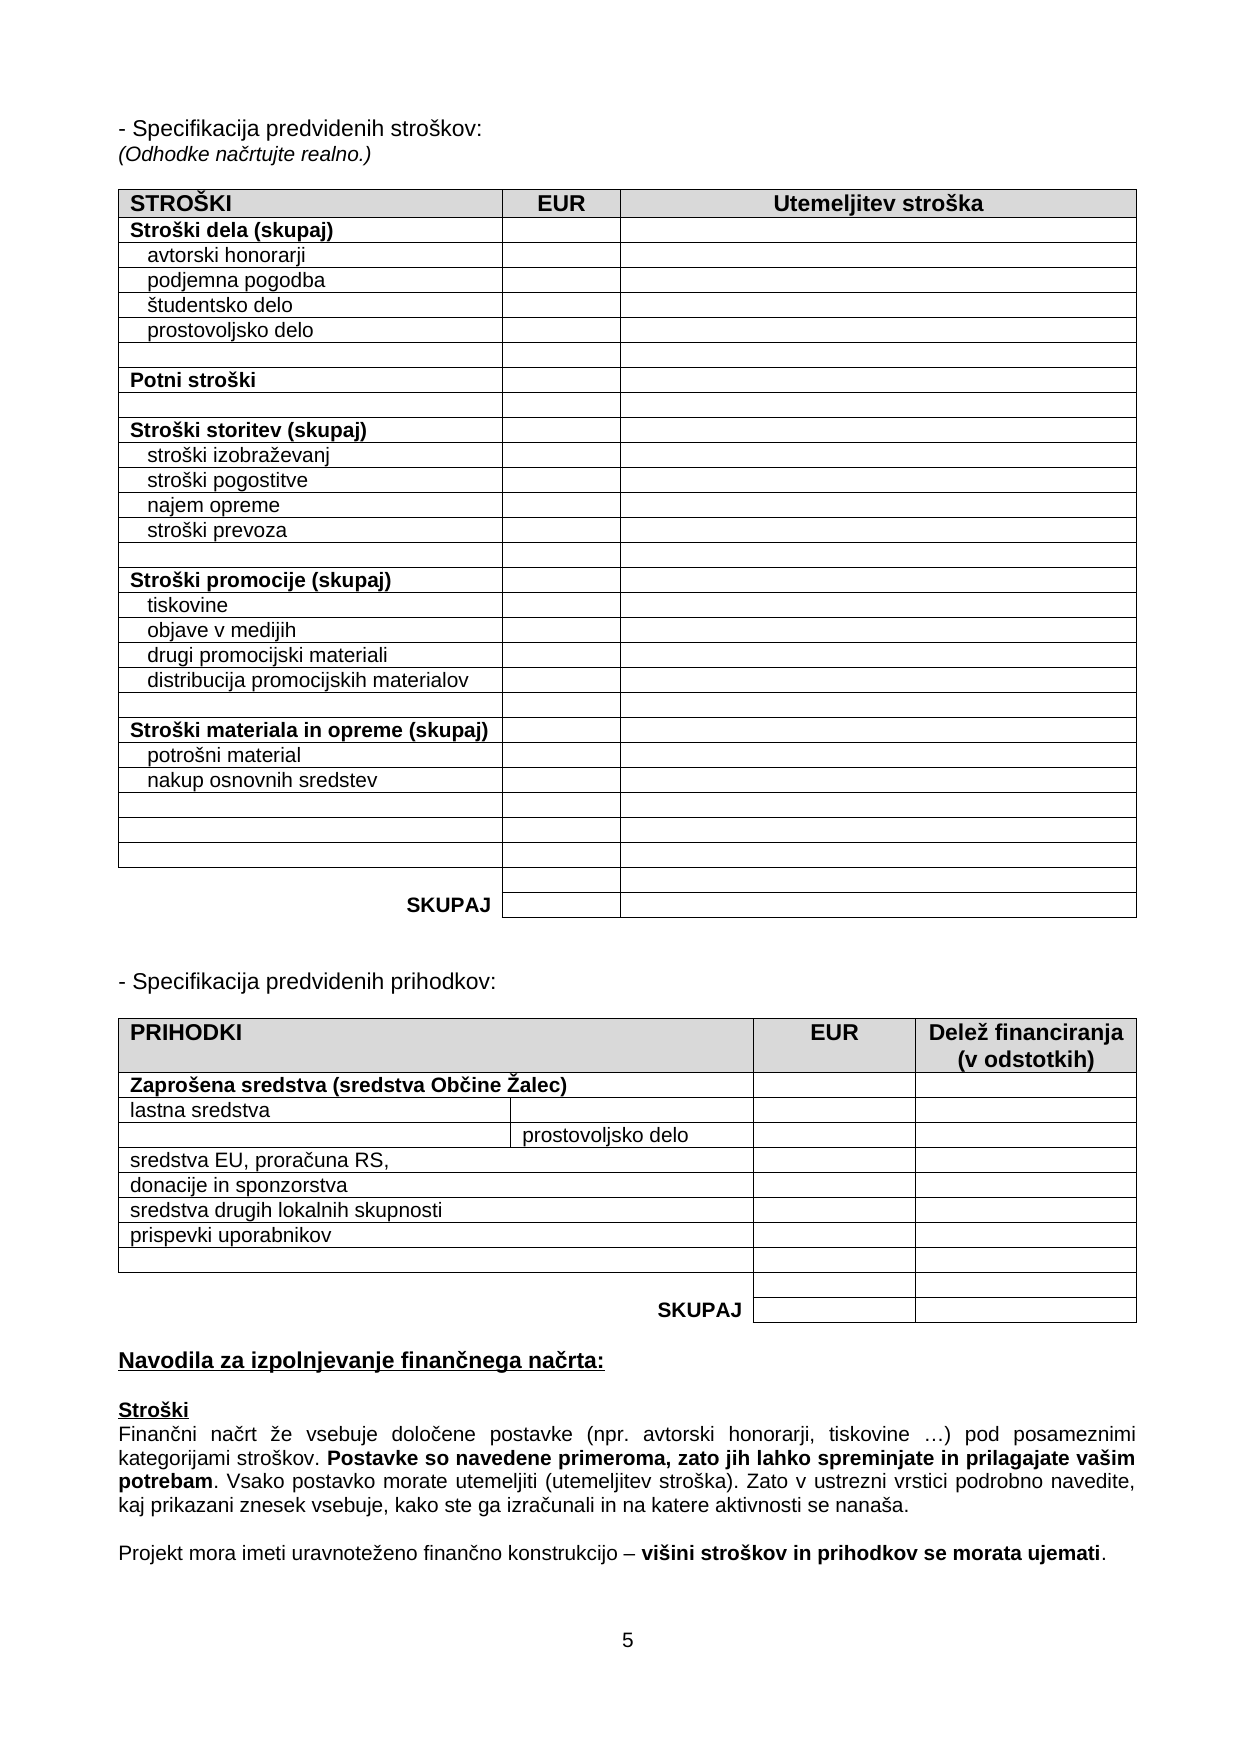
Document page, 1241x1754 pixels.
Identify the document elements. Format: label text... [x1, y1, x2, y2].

table_cell [754, 1173, 915, 1197]
table_cell [503, 593, 620, 617]
table_cell Stroški promocije (skupaj) [119, 568, 502, 592]
table_cell [621, 893, 1136, 917]
table_cell Potni stroški [119, 368, 502, 392]
table_cell [119, 543, 502, 567]
table_cell [503, 443, 620, 467]
table_cell [621, 593, 1136, 617]
table_header EUR [503, 190, 620, 217]
table_cell [119, 393, 502, 417]
table_cell [503, 243, 620, 267]
table_cell [503, 493, 620, 517]
table_cell [119, 793, 502, 817]
table_cell [503, 618, 620, 642]
table_cell potrošni material [119, 743, 502, 767]
table_cell [503, 293, 620, 317]
table_cell [754, 1248, 915, 1272]
table_cell [503, 368, 620, 392]
table_cell [754, 1123, 915, 1147]
text Projekt mora imeti uravnoteženo finančno konstrukcijo – višini stroškov in prihodkov se morata ujemati. [118, 1541, 1137, 1565]
table_cell [621, 318, 1136, 342]
table_cell [754, 1273, 915, 1297]
table_cell [511, 1098, 753, 1122]
table_cell [503, 218, 620, 242]
table_cell drugi promocijski materiali [119, 643, 502, 667]
table_cell [621, 218, 1136, 242]
table_cell SKUPAJ [119, 1297, 753, 1322]
table_cell avtorski honorarji [119, 243, 502, 267]
table_cell [119, 1248, 753, 1272]
table_cell [621, 618, 1136, 642]
table_cell študentsko delo [119, 293, 502, 317]
table_cell [621, 243, 1136, 267]
table_cell [503, 468, 620, 492]
text - Specifikacija predvidenih prihodkov: [118, 968, 1137, 994]
table_cell [503, 843, 620, 867]
text Navodila za izpolnjevanje finančnega načrta: [118, 1347, 1137, 1373]
table_cell [916, 1173, 1136, 1197]
table_cell tiskovine [119, 593, 502, 617]
table_cell [621, 418, 1136, 442]
text Stroški [118, 1397, 1137, 1421]
table_cell [621, 343, 1136, 367]
table_header STROŠKI [119, 190, 502, 217]
table_cell [119, 693, 502, 717]
table_cell [621, 493, 1136, 517]
table_cell Zaprošena sredstva (sredstva Občine Žalec) [119, 1073, 753, 1097]
table_cell [621, 743, 1136, 767]
table_cell objave v medijih [119, 618, 502, 642]
text - Specifikacija predvidenih stroškov: [118, 115, 1137, 141]
table_cell najem opreme [119, 493, 502, 517]
table_cell [503, 768, 620, 792]
table_cell podjemna pogodba [119, 268, 502, 292]
table_header Utemeljitev stroška [621, 190, 1136, 217]
table_cell [916, 1148, 1136, 1172]
table_cell [621, 693, 1136, 717]
table_cell lastna sredstva [119, 1098, 510, 1122]
table_cell stroški izobraževanj [119, 443, 502, 467]
table_cell prispevki uporabnikov [119, 1223, 753, 1247]
table_cell [119, 843, 502, 867]
table_cell [621, 793, 1136, 817]
table_cell [503, 543, 620, 567]
table_cell [916, 1123, 1136, 1147]
table_cell [621, 393, 1136, 417]
table_cell Stroški dela (skupaj) [119, 218, 502, 242]
table_header PRIHODKI [119, 1019, 753, 1072]
table_cell [621, 568, 1136, 592]
table_cell [503, 793, 620, 817]
table_cell [916, 1073, 1136, 1097]
table_cell [621, 368, 1136, 392]
table_cell [503, 893, 620, 917]
table_cell [503, 668, 620, 692]
table_cell [503, 318, 620, 342]
table_cell prostovoljsko delo [119, 318, 502, 342]
table_cell [621, 293, 1136, 317]
table_cell [621, 768, 1136, 792]
table_cell [503, 743, 620, 767]
table_cell [621, 718, 1136, 742]
table_cell [621, 443, 1136, 467]
table_cell SKUPAJ [119, 892, 502, 917]
table_cell [621, 668, 1136, 692]
table_cell [503, 393, 620, 417]
table_cell [503, 343, 620, 367]
table_cell [503, 418, 620, 442]
table_cell [916, 1098, 1136, 1122]
table_cell [119, 818, 502, 842]
table_cell [916, 1273, 1136, 1297]
table_header EUR [754, 1019, 915, 1072]
table_cell donacije in sponzorstva [119, 1173, 753, 1197]
table_cell [621, 518, 1136, 542]
table_cell [916, 1223, 1136, 1247]
table_header Delež financiranja (v odstotkih) [916, 1019, 1136, 1072]
table_cell [621, 818, 1136, 842]
table_cell [119, 868, 502, 892]
table_cell prostovoljsko delo [511, 1123, 753, 1147]
table_cell distribucija promocijskih materialov [119, 668, 502, 692]
table_cell stroški pogostitve [119, 468, 502, 492]
table_cell Stroški storitev (skupaj) [119, 418, 502, 442]
table_cell [503, 818, 620, 842]
table_cell [621, 468, 1136, 492]
table_cell [503, 568, 620, 592]
table_cell [916, 1248, 1136, 1272]
table_cell [916, 1298, 1136, 1322]
table_cell [754, 1098, 915, 1122]
table_cell stroški prevoza [119, 518, 502, 542]
table_cell [621, 268, 1136, 292]
table_cell [119, 1273, 753, 1297]
table_cell [916, 1198, 1136, 1222]
table_cell Stroški materiala in opreme (skupaj) [119, 718, 502, 742]
table_cell nakup osnovnih sredstev [119, 768, 502, 792]
table_cell [119, 1123, 510, 1147]
text (Odhodke načrtujte realno.) [118, 141, 1137, 165]
table_cell [621, 868, 1136, 892]
table_cell [503, 693, 620, 717]
table_cell [119, 343, 502, 367]
table_cell [754, 1223, 915, 1247]
table_cell sredstva EU, proračuna RS, [119, 1148, 753, 1172]
text Finančni načrt že vsebuje določene postavke (npr. avtorski honorarji, tiskovine …) pod posameznimi kategorijami stroškov. Postavke so navedene primeroma, zato jih lahko spreminjate in prilagajate vašim potrebam. Vsako postavko morate utemeljiti (utemeljitev stroška). Zato v ustrezni vrstici podrobno navedite, kaj prikazani znesek vsebuje, kako ste ga izračunali in na katere aktivnosti se nanaša. [118, 1421, 1137, 1517]
table_cell [503, 643, 620, 667]
table_cell [754, 1198, 915, 1222]
table_cell [754, 1148, 915, 1172]
table_cell [503, 718, 620, 742]
table_cell sredstva drugih lokalnih skupnosti [119, 1198, 753, 1222]
table_cell [754, 1073, 915, 1097]
table_cell [754, 1298, 915, 1322]
table_cell [503, 268, 620, 292]
table_cell [621, 543, 1136, 567]
table_cell [621, 843, 1136, 867]
table_cell [621, 643, 1136, 667]
table_cell [503, 518, 620, 542]
table_cell [503, 868, 620, 892]
